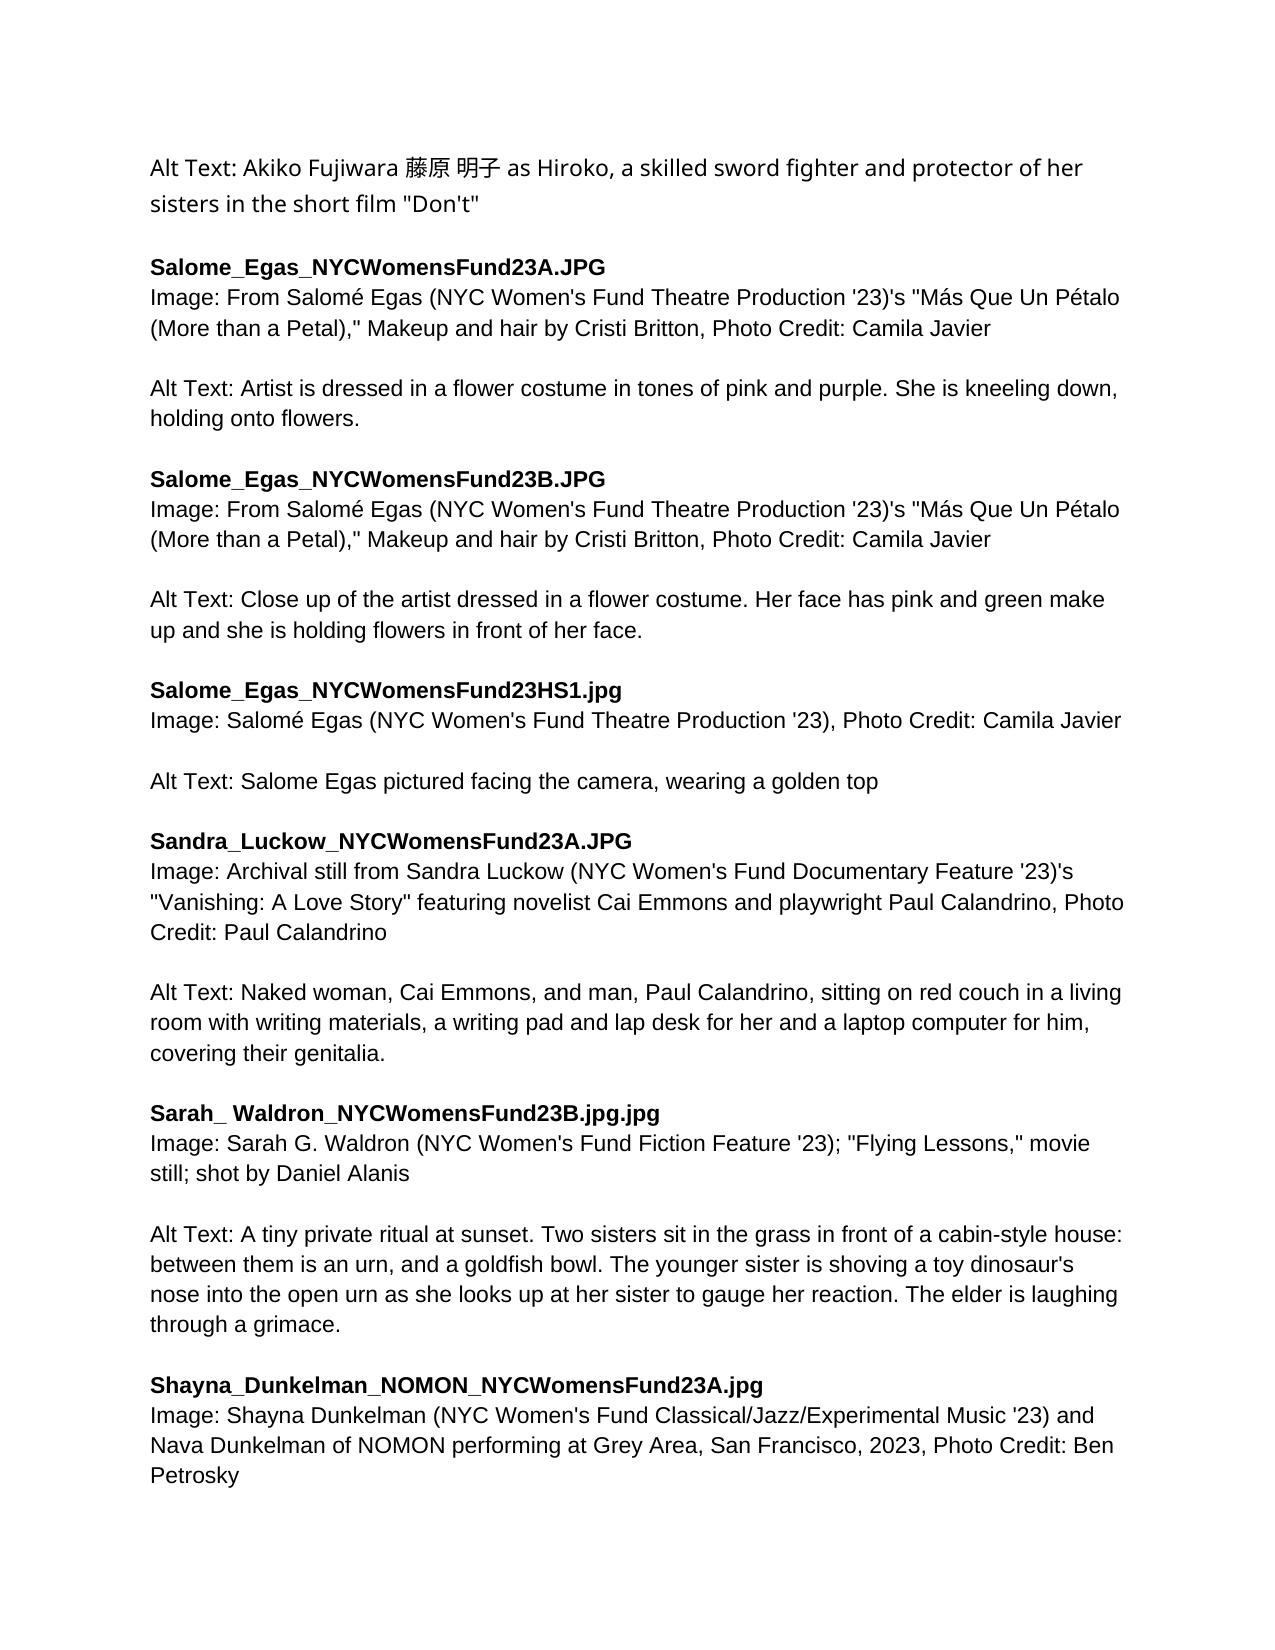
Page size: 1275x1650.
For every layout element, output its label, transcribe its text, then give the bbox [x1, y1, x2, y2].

text Shayna_Dunkelman_NOMON_NYCWomensFund23A.jpg [150, 1372, 1125, 1398]
text Image: Shayna Dunkelman (NYC Women's Fund Classical/Jazz/Experimental Music '23) and Nava Dunkelman of NOMON performing at Grey Area, San Francisco, 2023, Photo Credit: Ben Petrosky [150, 1402, 1125, 1489]
text Salome_Egas_NYCWomensFund23A.JPG [150, 254, 1125, 281]
text Alt Text: Naked woman, Cai Emmons, and man, Paul Calandrino, sitting on red couch in a living room with writing materials, a writing pad and lap desk for her and a laptop computer for him, covering their genitalia. [150, 979, 1125, 1066]
text Image: Archival still from Sandra Luckow (NYC Women's Fund Documentary Feature '23)'s "Vanishing: A Love Story" featuring novelist Cai Emmons and playwright Paul Calandrino, Photo Credit: Paul Calandrino [150, 858, 1125, 945]
text Alt Text: Salome Egas pictured facing the camera, wearing a golden top [150, 768, 1125, 794]
text Sandra_Luckow_NYCWomensFund23A.JPG [150, 828, 1125, 854]
text Alt Text: A tiny private ritual at sunset. Two sisters sit in the grass in front of a cabin-style house: between them is an urn, and a goldfish bowl. The younger sister is shoving a toy dinosaur's nose into the open urn as she looks up at her sister to gauge her reaction. The elder is laughing through a grimace. [150, 1221, 1125, 1338]
text Image: From Salomé Egas (NYC Women's Fund Theatre Production '23)'s "Más Que Un Pétalo (More than a Petal)," Makeup and hair by Cristi Britton, Photo Credit: Camila Javier [150, 496, 1125, 552]
text Sarah_ Waldron_NYCWomensFund23B.jpg.jpg [150, 1100, 1125, 1126]
text Salome_Egas_NYCWomensFund23HS1.jpg [150, 677, 1125, 703]
text Salome_Egas_NYCWomensFund23B.JPG [150, 466, 1125, 492]
text Image: Sarah G. Waldron (NYC Women's Fund Fiction Feature '23); "Flying Lessons," movie still; shot by Daniel Alanis [150, 1130, 1125, 1187]
text Alt Text: Akiko Fujiwara 藤原 明子 as Hiroko, a skilled sword fighter and protector of her sisters in the short film "Don't" [150, 150, 1125, 219]
text Alt Text: Close up of the artist dressed in a flower costume. Her face has pink and green make up and she is holding flowers in front of her face. [150, 586, 1125, 643]
text Image: Salomé Egas (NYC Women's Fund Theatre Production '23), Photo Credit: Camila Javier [150, 707, 1125, 734]
text Alt Text: Artist is dressed in a flower costume in tones of pink and purple. She is kneeling down, holding onto flowers. [150, 375, 1125, 432]
text Image: From Salomé Egas (NYC Women's Fund Theatre Production '23)'s "Más Que Un Pétalo (More than a Petal)," Makeup and hair by Cristi Britton, Photo Credit: Camila Javier [150, 284, 1125, 341]
